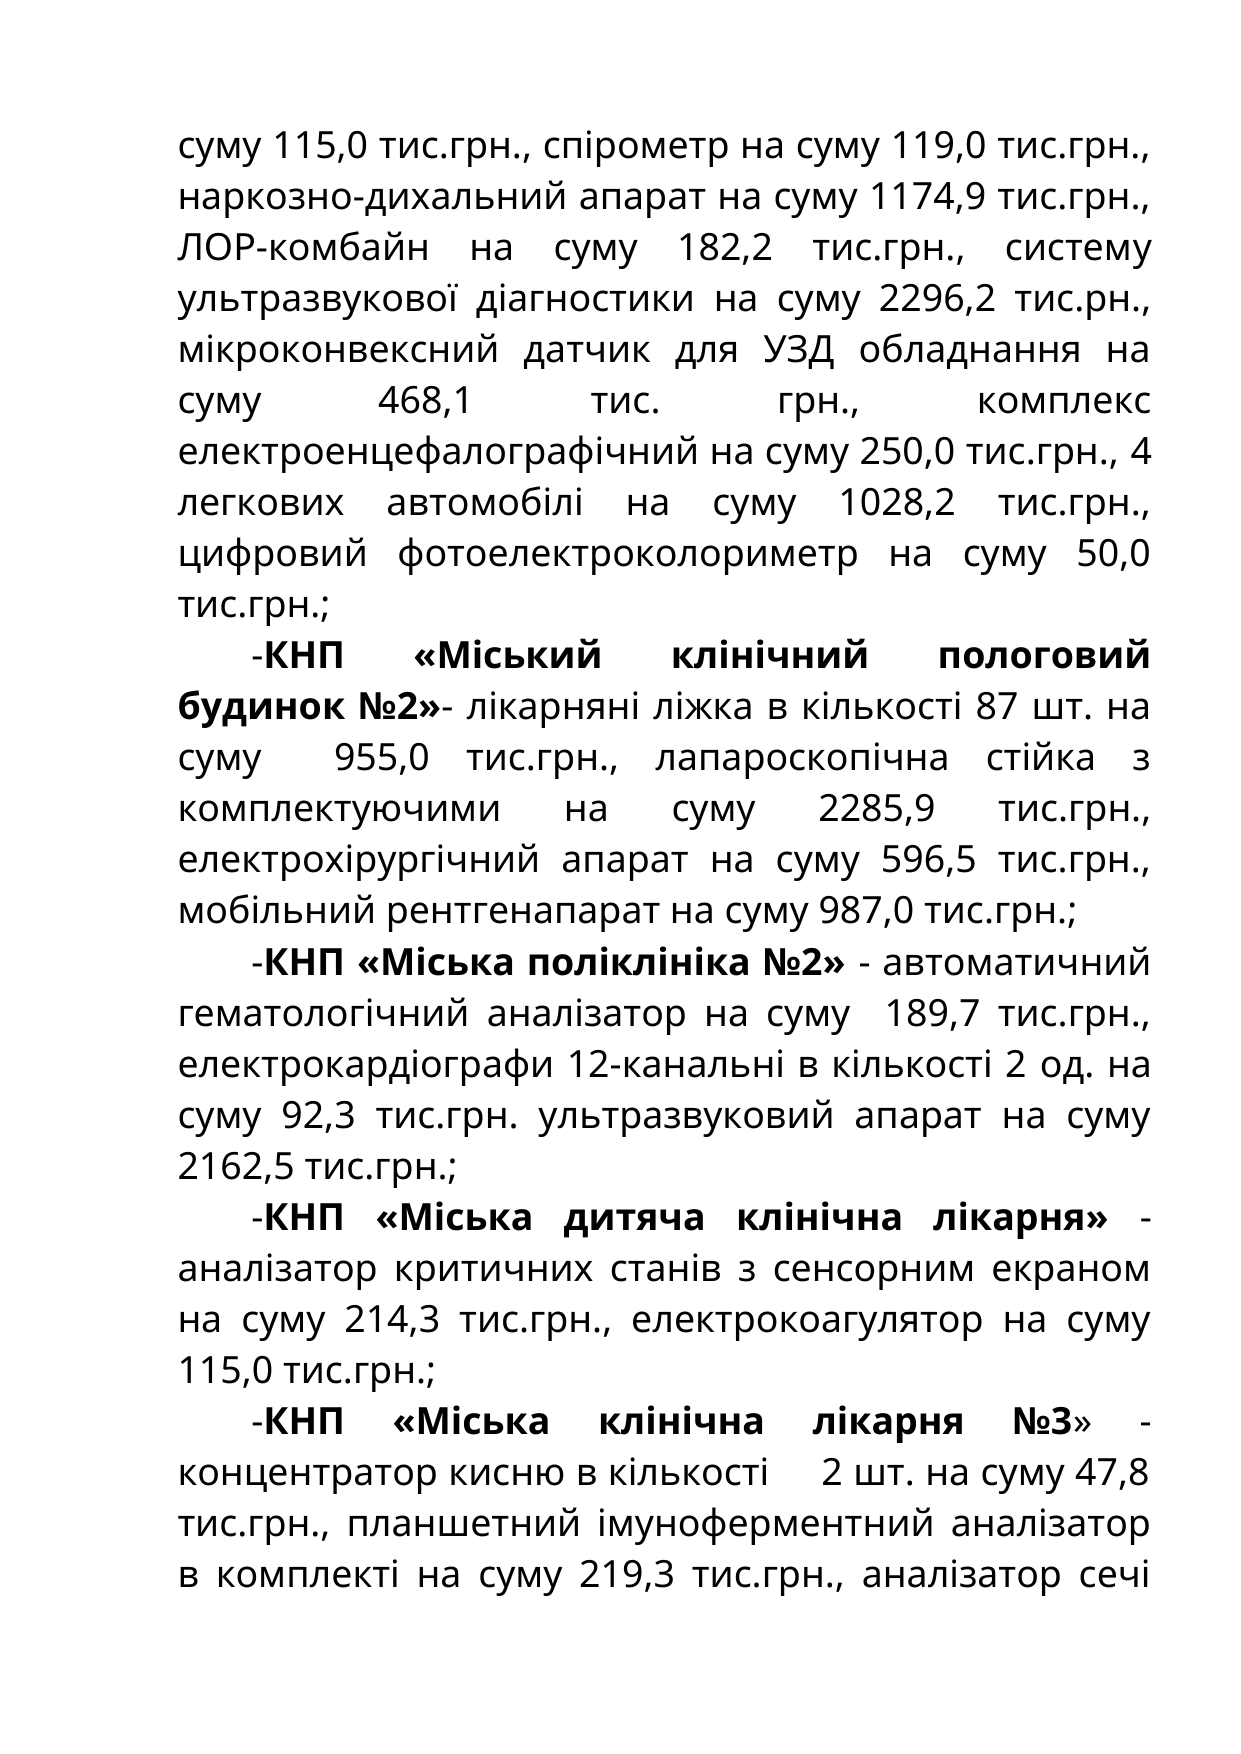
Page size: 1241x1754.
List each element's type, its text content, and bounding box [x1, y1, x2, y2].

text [177, 118, 1152, 628]
text -КНП «Міський клінічний пологовий будинок №2»- лікарняні ліжка в кількості 87 шт. на суму 955,0 тис.грн., лапароскопічна стійка з комплектуючими на суму 2285,9 тис.грн., електрохірургічний апарат на суму 596,5 тис.грн., мобільний рентгенапарат на суму 987,0 тис.грн.; [177, 628, 1152, 935]
text -КНП «Міська дитяча клінічна лікарня» - аналізатор критичних станів з сенсорним екраном на суму 214,3 тис.грн., електрокоагулятор на суму 115,0 тис.грн.; [177, 1190, 1152, 1394]
text -КНП «Міська поліклініка №2» - автоматичний гематологічний аналізатор на суму 189,7 тис.грн., електрокардіографи 12-канальні в кількості 2 од. на суму 92,3 тис.грн. ультразвуковий апарат на суму 2162,5 тис.грн.; [177, 935, 1152, 1190]
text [177, 1394, 1152, 1598]
